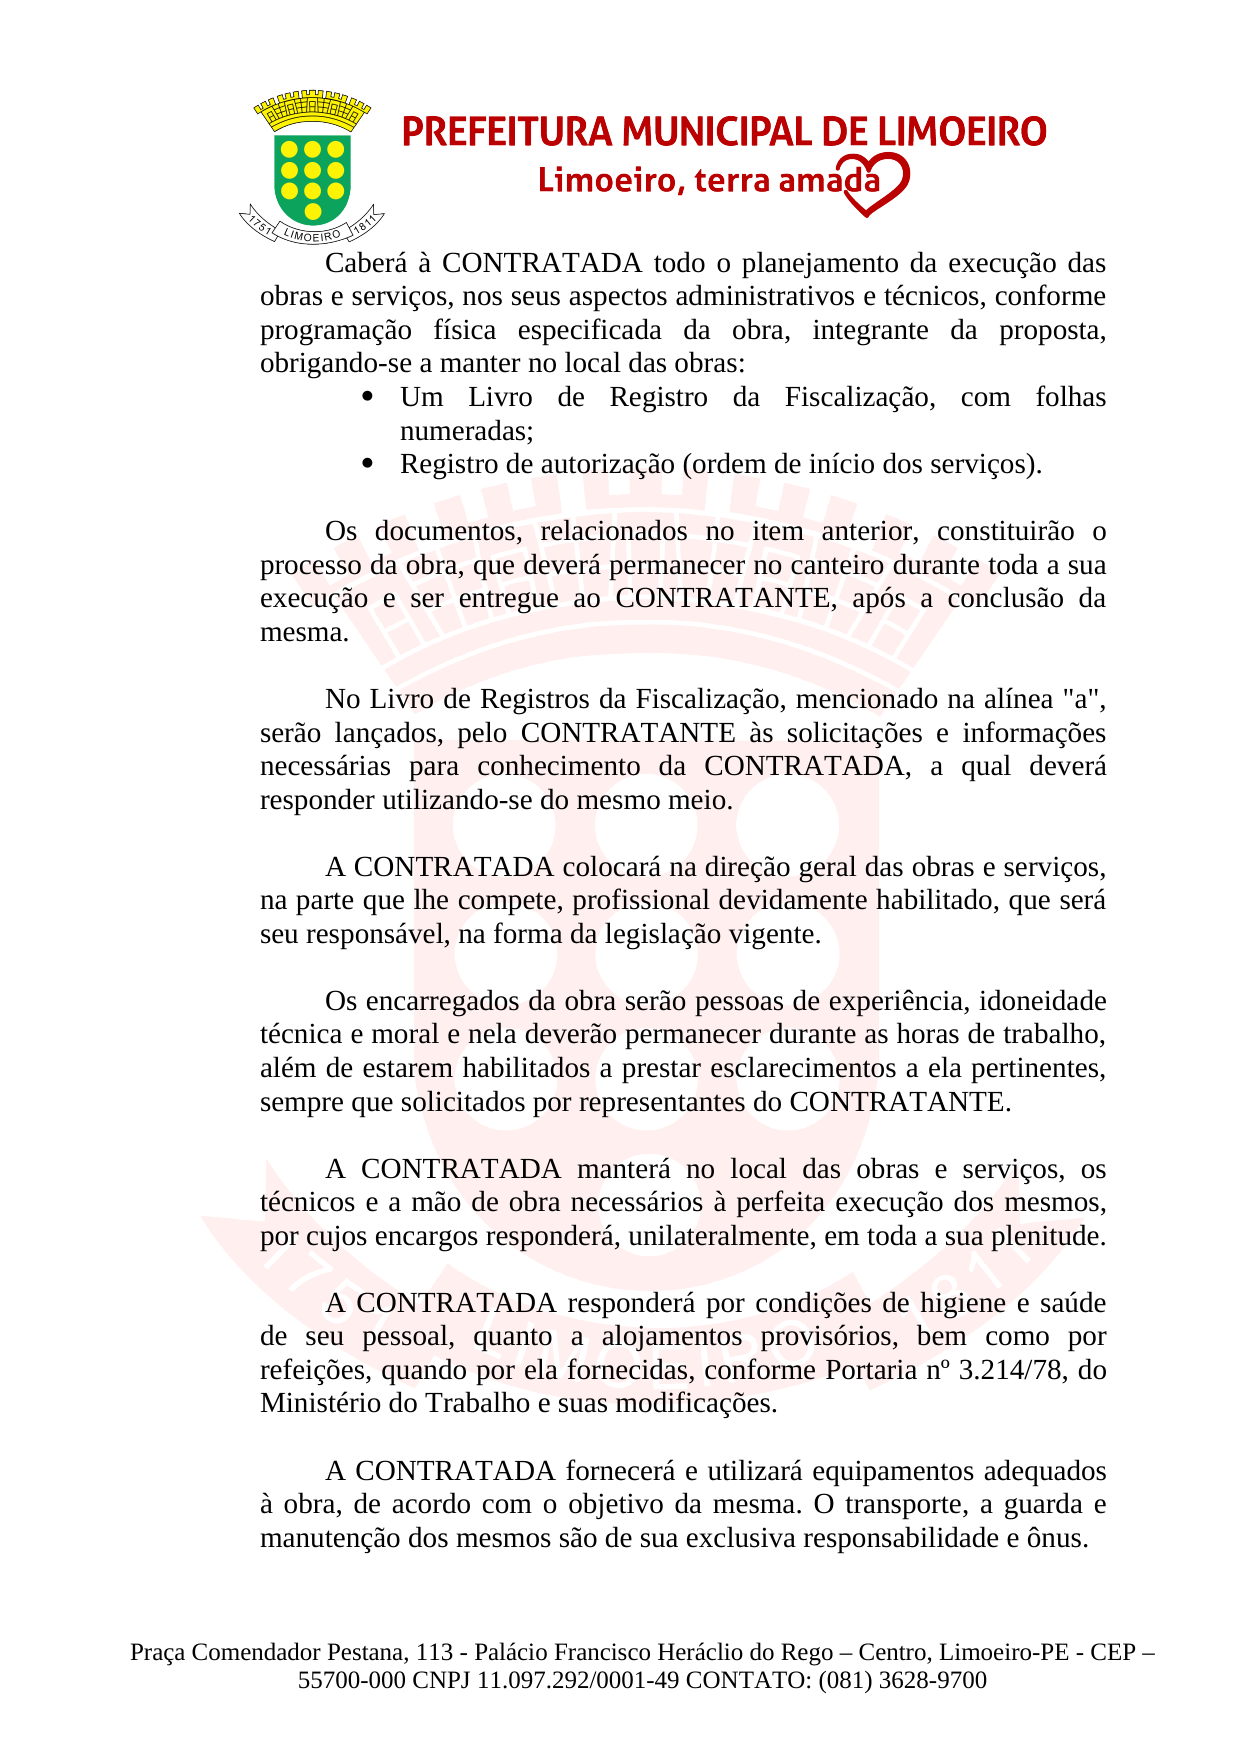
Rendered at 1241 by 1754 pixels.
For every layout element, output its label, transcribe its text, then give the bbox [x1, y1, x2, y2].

list A CONTRATADA responderá por condições de higiene e saúde de seu pessoal, quanto a alojamentos provisórios, bem como por refeições, quando por ela fornecidas, conforme Portaria nº 3.214/78, do Ministério do Trabalho e suas modificações. [260, 1285, 1107, 1419]
list Os encarregados da obra serão pessoas de experiência, idoneidade técnica e moral e nela deverão permanecer durante as horas de trabalho, além de estarem habilitados a prestar esclarecimentos a ela pertinentes, sempre que solicitados por representantes do CONTRATANTE. [260, 983, 1107, 1117]
list Caberá à CONTRATADA todo o planejamento da execução das obras e serviços, nos seus aspectos administrativos e técnicos, conforme programação física especificada da obra, integrante da proposta, obrigando-se a manter no local das obras: [260, 236, 1107, 379]
list No Livro de Registros da Fiscalização, mencionado na alínea "a", serão lançados, pelo CONTRATANTE às solicitações e informações necessárias para conhecimento da CONTRATADA, a qual deverá responder utilizando-se do mesmo meio. [260, 681, 1107, 815]
list Os documentos, relacionados no item anterior, constituirão o processo da obra, que deverá permanecer no canteiro durante toda a sua execução e ser entregue ao CONTRATANTE, após a conclusão da mesma. [260, 513, 1107, 648]
picture [238, 89, 1047, 245]
list Registro de autorização (ordem de início dos serviços). [362, 446, 1107, 480]
list A CONTRATADA fornecerá e utilizará equipamentos adequados à obra, de acordo com o objetivo da mesma. O transporte, a guarda e manutenção dos mesmos são de sua exclusiva responsabilidade e ônus. [260, 1453, 1107, 1553]
list A CONTRATADA manterá no local das obras e serviços, os técnicos e a mão de obra necessários à perfeita execução dos mesmos, por cujos encargos responderá, unilateralmente, em toda a sua plenitude. [260, 1151, 1107, 1251]
list Um Livro de Registro da Fiscalização, com folhas numeradas; [362, 379, 1107, 446]
list A CONTRATADA colocará na direção geral das obras e serviços, na parte que lhe compete, profissional devidamente habilitado, que será seu responsável, na forma da legislação vigente. [260, 849, 1107, 949]
